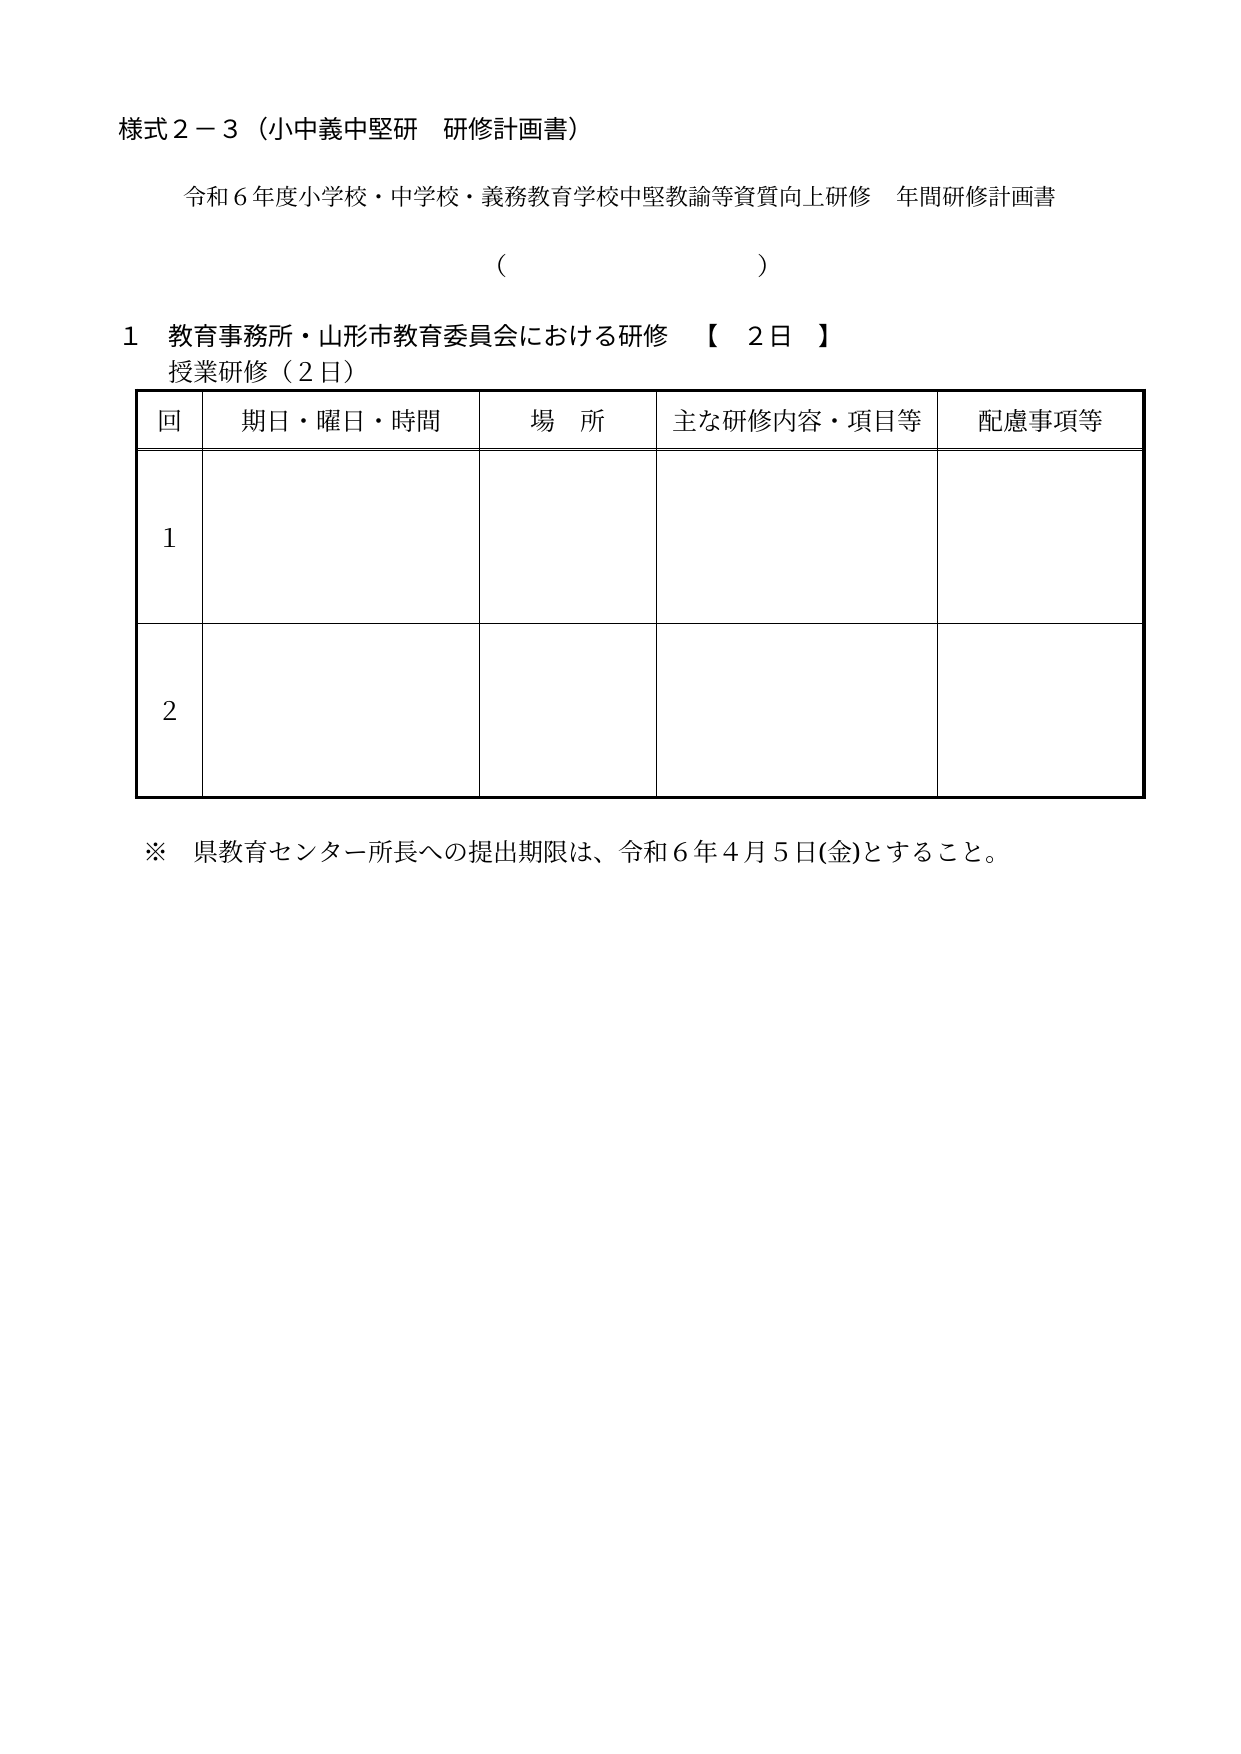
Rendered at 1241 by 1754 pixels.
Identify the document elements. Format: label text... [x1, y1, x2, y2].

text ※ 県教育センター所長への提出期限は、令和６年４月５日(金)とすること。 [118, 833, 1122, 869]
table_header 期日・曜日・時間 [203, 392, 479, 447]
table_cell [480, 624, 656, 796]
table_header 場 所 [480, 392, 656, 447]
text 令和６年度小学校・中学校・義務教育学校中堅教諭等資質向上研修 年間研修計画書 [118, 179, 1122, 212]
table_header 回 [138, 392, 202, 447]
text １ 教育事務所・山形市教育委員会における研修 【 ２日 】 [118, 316, 1122, 353]
table_header 主な研修内容・項目等 [657, 392, 937, 447]
table_cell [480, 451, 656, 623]
table_cell [203, 451, 479, 623]
table_cell [657, 451, 937, 623]
table_cell [938, 624, 1142, 796]
table_cell [938, 451, 1142, 623]
table_cell [203, 624, 479, 796]
text （ ） [118, 246, 1122, 282]
table_cell １ [138, 451, 202, 623]
text 授業研修（２日） [118, 353, 1122, 388]
table_cell [657, 624, 937, 796]
text 様式２－３（小中義中堅研 研修計画書） [118, 109, 1122, 145]
table_header 配慮事項等 [938, 392, 1142, 447]
table_cell ２ [138, 624, 202, 796]
